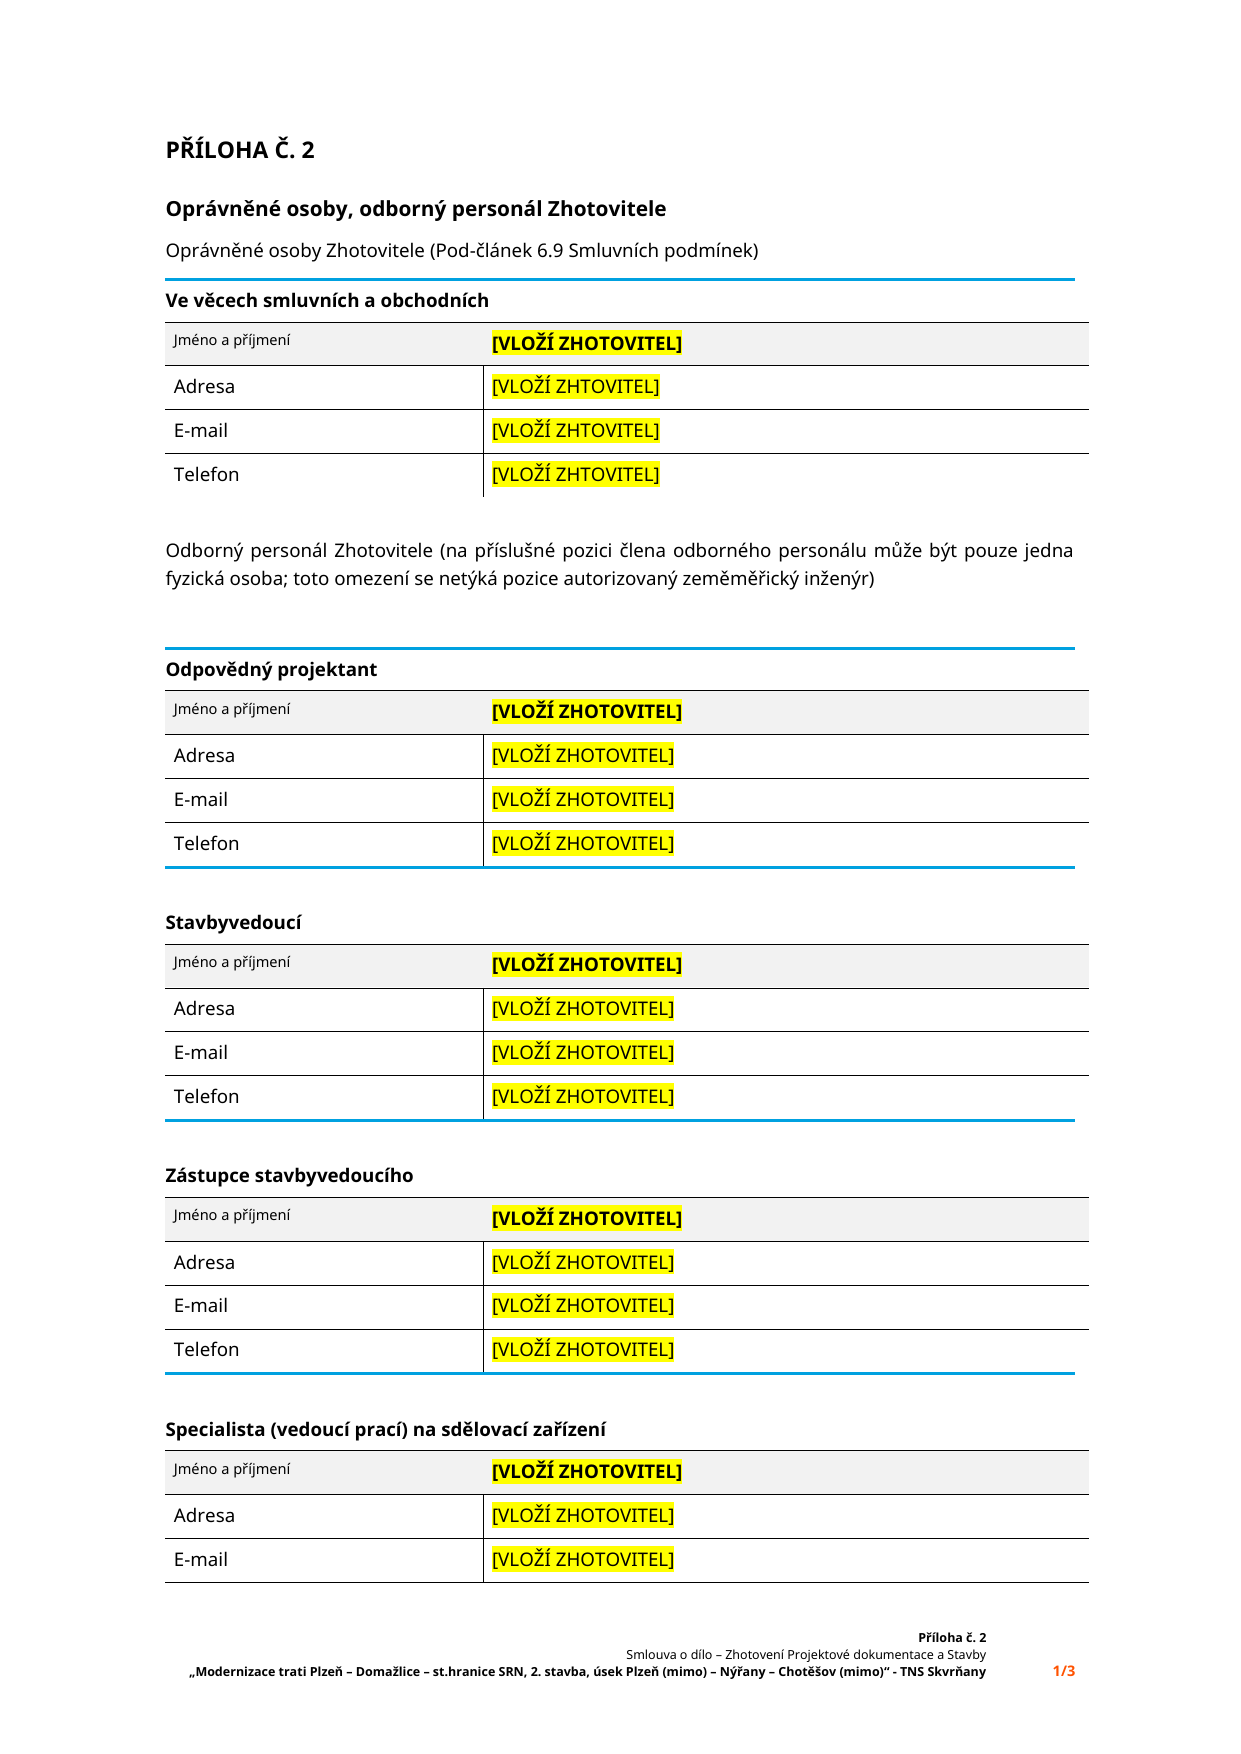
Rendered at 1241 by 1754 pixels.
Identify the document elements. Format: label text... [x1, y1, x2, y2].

table_cell Adresa [165, 1242, 483, 1284]
table_cell Telefon [165, 454, 483, 497]
text Odpovědný projektant [165, 650, 1075, 681]
table_header [VLOŽÍ ZHOTOVITEL] [484, 1198, 1089, 1241]
table_cell E-mail [165, 410, 483, 453]
text Příloha č. 2 [165, 134, 1075, 166]
table_cell Telefon [165, 823, 483, 866]
table_header Jméno a příjmení [165, 323, 484, 365]
table_cell [VLOŽÍ ZHTOVITEL] [484, 454, 1089, 497]
text Zástupce stavbyvedoucího [165, 1153, 1075, 1188]
table_cell Adresa [165, 735, 483, 778]
table_header Jméno a příjmení [165, 691, 484, 734]
table_cell E-mail [165, 1032, 483, 1075]
table_cell [VLOŽÍ ZHOTOVITEL] [484, 1032, 1089, 1075]
table_cell Telefon [165, 1330, 483, 1372]
text Oprávněné osoby, odborný personál Zhotovitele [165, 194, 1075, 222]
table_cell Telefon [165, 1076, 483, 1119]
table_header [VLOŽÍ ZHOTOVITEL] [484, 691, 1089, 734]
table_cell Adresa [165, 366, 483, 409]
text Specialista (vedoucí prací) na sdělovací zařízení [165, 1407, 1075, 1441]
table_cell [VLOŽÍ ZHOTOVITEL] [484, 1286, 1089, 1328]
table_cell Adresa [165, 1495, 483, 1538]
table_header [VLOŽÍ ZHOTOVITEL] [484, 945, 1089, 987]
table_cell E-mail [165, 1539, 483, 1582]
table_cell E-mail [165, 779, 483, 822]
table_header [VLOŽÍ ZHOTOVITEL] [484, 1451, 1089, 1494]
table_header [VLOŽÍ ZHOTOVITEL] [484, 323, 1089, 365]
table_cell [VLOŽÍ ZHOTOVITEL] [484, 1495, 1089, 1538]
table_cell [VLOŽÍ ZHOTOVITEL] [484, 1242, 1089, 1284]
table_cell [VLOŽÍ ZHTOVITEL] [484, 410, 1089, 453]
table_cell [VLOŽÍ ZHOTOVITEL] [484, 823, 1089, 866]
table_header Jméno a příjmení [165, 1451, 484, 1494]
text Oprávněné osoby Zhotovitele (Pod-článek 6.9 Smluvních podmínek) [165, 237, 1075, 263]
table_cell [VLOŽÍ ZHOTOVITEL] [484, 735, 1089, 778]
table_cell E-mail [165, 1286, 483, 1328]
table_cell [VLOŽÍ ZHOTOVITEL] [484, 1076, 1089, 1119]
table_header Jméno a příjmení [165, 1198, 484, 1241]
table_cell [VLOŽÍ ZHOTOVITEL] [484, 779, 1089, 822]
text Odborný personál Zhotovitele (na příslušné pozici člena odborného personálu může být pouze jedna fyzická osoba; toto omezení se netýká pozice autorizovaný zeměměřický inženýr) [165, 537, 1075, 591]
table_cell [VLOŽÍ ZHTOVITEL] [484, 366, 1089, 409]
text Stavbyvedoucí [165, 900, 1075, 935]
table_cell [VLOŽÍ ZHOTOVITEL] [484, 989, 1089, 1031]
table_cell Adresa [165, 989, 483, 1031]
table_cell [VLOŽÍ ZHOTOVITEL] [484, 1330, 1089, 1372]
text Ve věcech smluvních a obchodních [165, 281, 1075, 313]
table_cell [VLOŽÍ ZHOTOVITEL] [484, 1539, 1089, 1582]
table_header Jméno a příjmení [165, 945, 484, 987]
